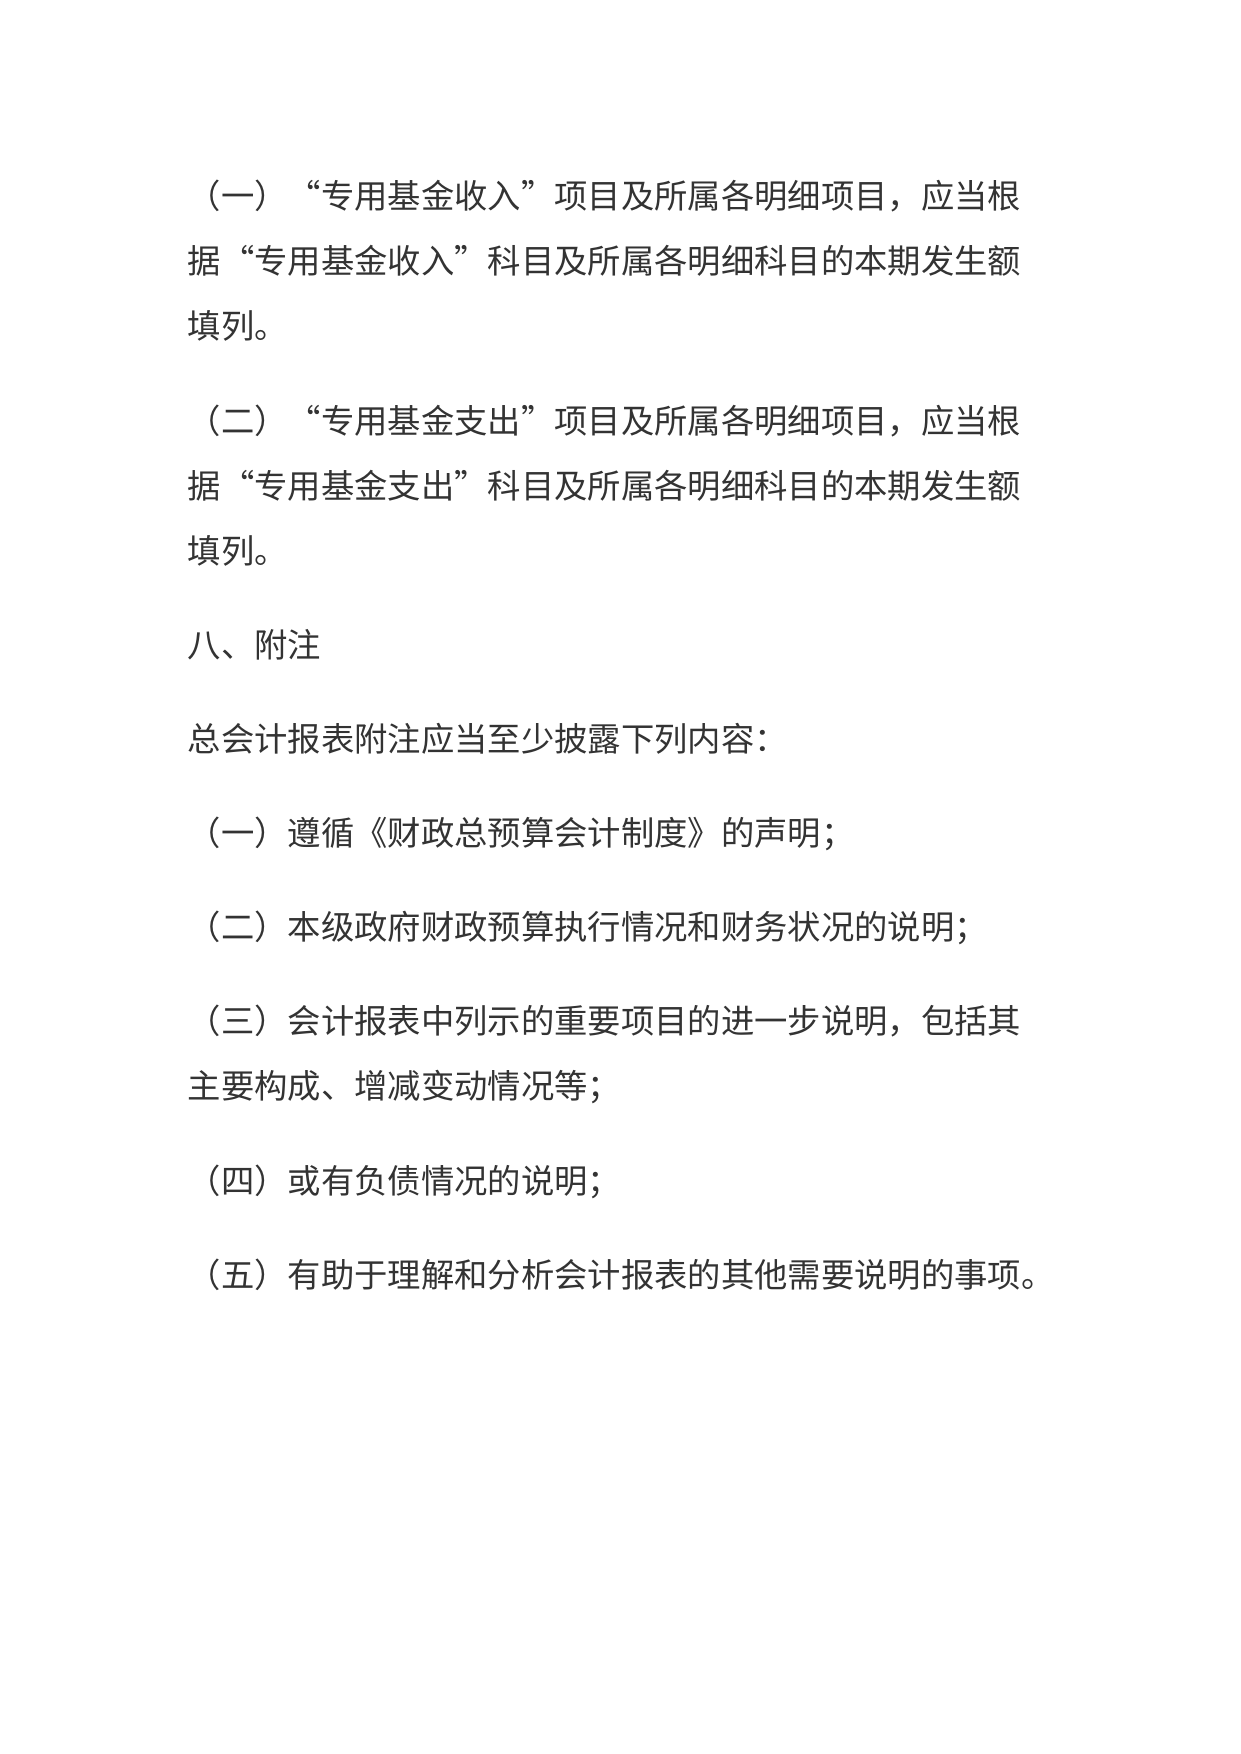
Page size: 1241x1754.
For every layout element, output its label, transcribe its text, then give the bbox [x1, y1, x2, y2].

text 八、附注 [187, 610, 1053, 675]
text （二）“专用基金支出”项目及所属各明细项目，应当根据“专用基金支出”科目及所属各明细科目的本期发生额填列。 [187, 386, 1053, 581]
text （二）本级政府财政预算执行情况和财务状况的说明； [187, 893, 1053, 958]
text （三）会计报表中列示的重要项目的进一步说明，包括其主要构成、增减变动情况等； [187, 987, 1053, 1117]
text （四）或有负债情况的说明； [187, 1146, 1053, 1211]
text （五）有助于理解和分析会计报表的其他需要说明的事项。 [187, 1240, 1053, 1370]
text （一）遵循《财政总预算会计制度》的声明； [187, 799, 1053, 864]
text 总会计报表附注应当至少披露下列内容： [187, 704, 1053, 769]
text （一）“专用基金收入”项目及所属各明细项目，应当根据“专用基金收入”科目及所属各明细科目的本期发生额填列。 [187, 162, 1053, 357]
